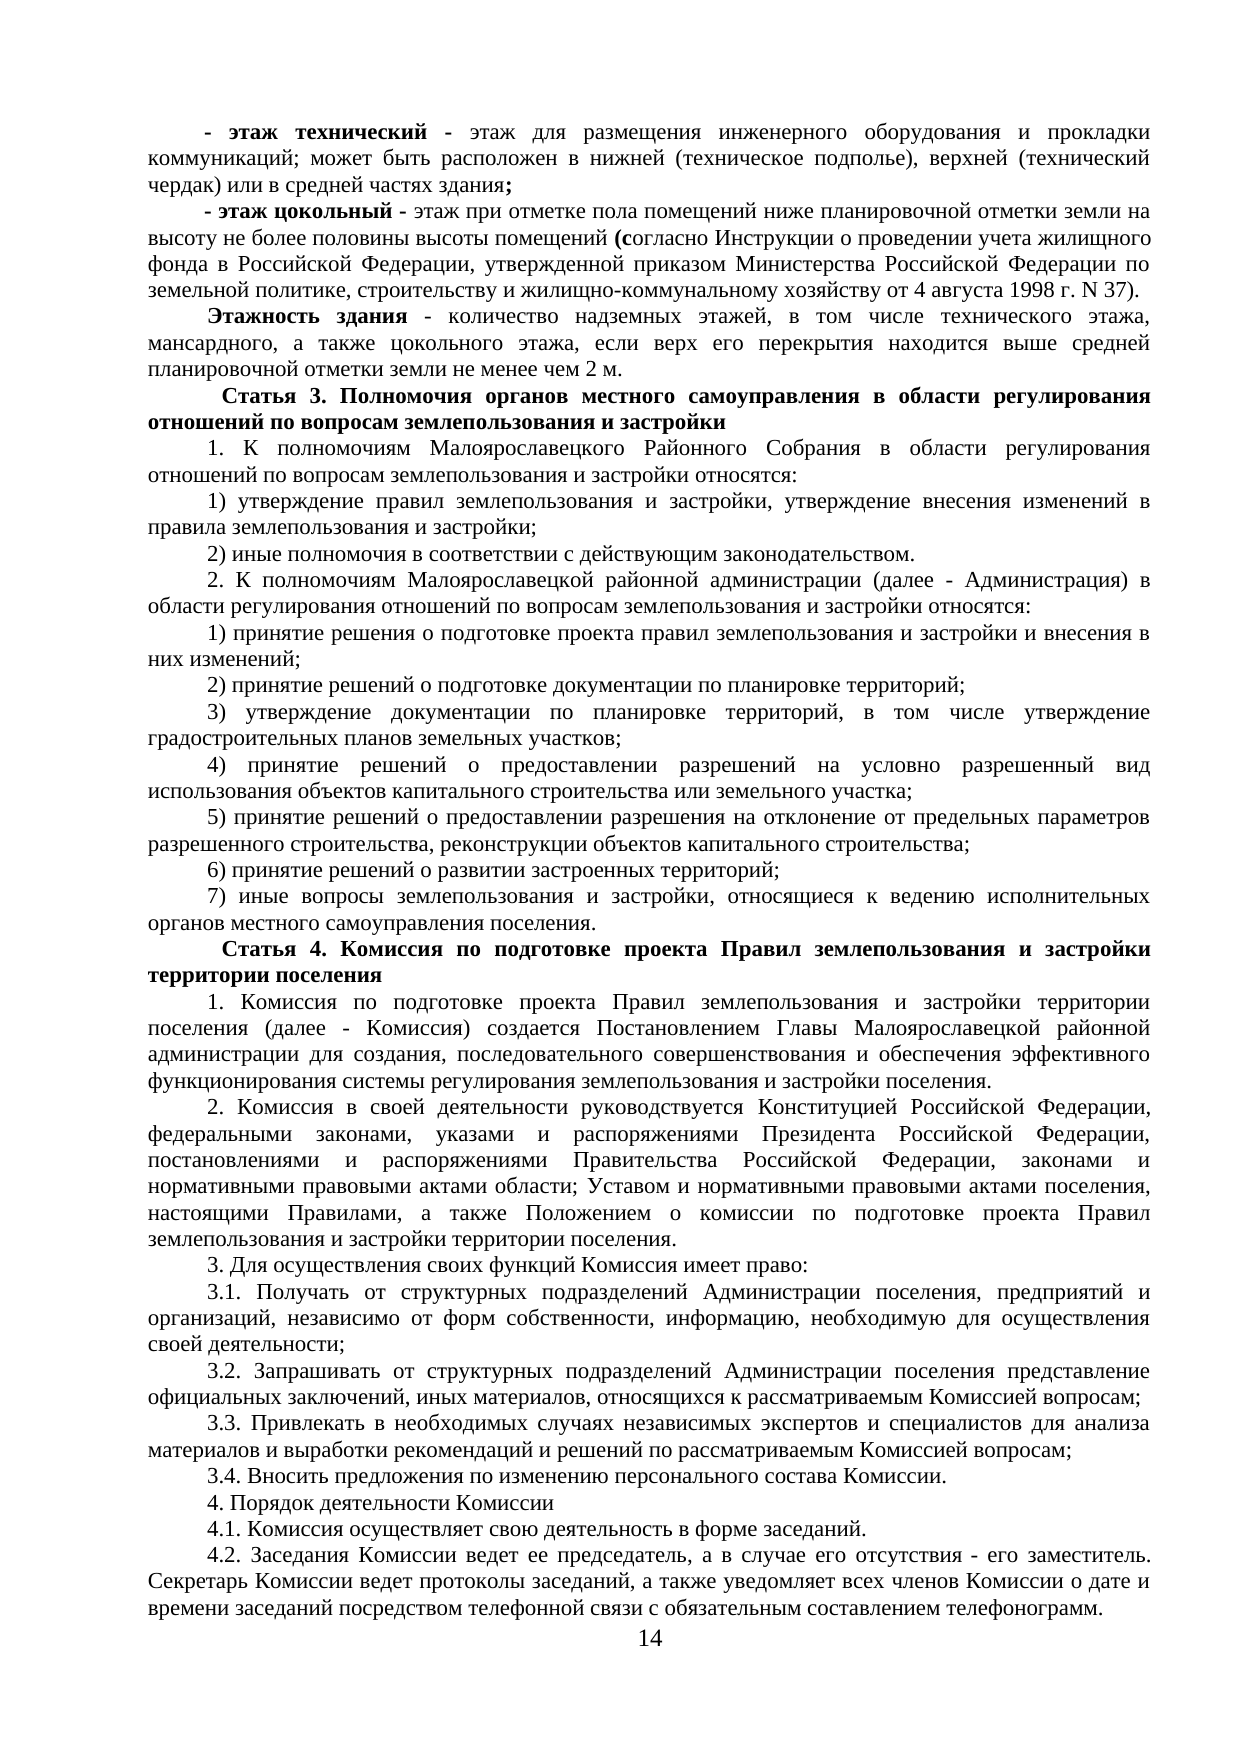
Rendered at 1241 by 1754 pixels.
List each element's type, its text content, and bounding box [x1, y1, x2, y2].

text 1. К полномочиям Малоярославецкого Районного Собрания в области регулирования отношений по вопросам землепользования и застройки относятся: [148, 434, 1152, 487]
text - этаж технический - этаж для размещения инженерного оборудования и прокладки коммуникаций; может быть расположен в нижней (техническое подполье), верхней (технический чердак) или в средней частях здания; [148, 118, 1152, 197]
text 3.4. Вносить предложения по изменению персонального состава Комиссии. [148, 1462, 1152, 1488]
text 1. Комиссия по подготовке проекта Правил землепользования и застройки территории поселения (далее - Комиссия) создается Постановлением Главы Малоярославецкой районной администрации для создания, последовательного совершенствования и обеспечения эффективного функционирования системы регулирования землепользования и застройки поселения. [148, 988, 1152, 1093]
text 3.3. Привлекать в необходимых случаях независимых экспертов и специалистов для анализа материалов и выработки рекомендаций и решений по рассматриваемым Комиссией вопросам; [148, 1409, 1152, 1462]
text - этаж цокольный - этаж при отметке пола помещений ниже планировочной отметки земли на высоту не более половины высоты помещений (согласно Инструкции о проведении учета жилищного фонда в Российской Федерации, утвержденной приказом Министерства Российской Федерации по земельной политике, строительству и жилищно-коммунальному хозяйству от 4 августа 1998 г. N 37). [148, 197, 1152, 303]
text 3) утверждение документации по планировке территорий, в том числе утверждение градостроительных планов земельных участков; [148, 698, 1152, 751]
text 3.2. Запрашивать от структурных подразделений Администрации поселения представление официальных заключений, иных материалов, относящихся к рассматриваемым Комиссией вопросам; [148, 1357, 1152, 1409]
text 5) принятие решений о предоставлении разрешения на отклонение от предельных параметров разрешенного строительства, реконструкции объектов капитального строительства; [148, 803, 1152, 856]
text Статья 3. Полномочия органов местного самоуправления в области регулирования отношений по вопросам землепользования и застройки [148, 382, 1152, 434]
text 3. Для осуществления своих функций Комиссия имеет право: [148, 1251, 1152, 1278]
subtitle Статья 4. Комиссия по подготовке проекта Правил землепользования и застройки территории поселения [148, 935, 1152, 988]
text 2) иные полномочия в соответствии с действующим законодательством. [148, 540, 1152, 566]
text 2. Комиссия в своей деятельности руководствуется Конституцией Российской Федерации, федеральными законами, указами и распоряжениями Президента Российской Федерации, постановлениями и распоряжениями Правительства Российской Федерации, законами и нормативными правовыми актами области; Уставом и нормативными правовыми актами поселения, настоящими Правилами, а также Положением о комиссии по подготовке проекта Правил землепользования и застройки территории поселения. [148, 1093, 1152, 1251]
text 1) утверждение правил землепользования и застройки, утверждение внесения изменений в правила землепользования и застройки; [148, 487, 1152, 540]
text 2. К полномочиям Малоярославецкой районной администрации (далее - Администрация) в области регулирования отношений по вопросам землепользования и застройки относятся: [148, 566, 1152, 619]
text 1) принятие решения о подготовке проекта правил землепользования и застройки и внесения в них изменений; [148, 619, 1152, 672]
text 6) принятие решений о развитии застроенных территорий; [148, 856, 1152, 882]
text 3.1. Получать от структурных подразделений Администрации поселения, предприятий и организаций, независимо от форм собственности, информацию, необходимую для осуществления своей деятельности; [148, 1278, 1152, 1357]
text 4.2. Заседания Комиссии ведет ее председатель, а в случае его отсутствия - его заместитель. Секретарь Комиссии ведет протоколы заседаний, а также уведомляет всех членов Комиссии о дате и времени заседаний посредством телефонной связи с обязательным составлением телефонограмм. [148, 1541, 1152, 1620]
text 2) принятие решений о подготовке документации по планировке территорий; [148, 672, 1152, 698]
text 4) принятие решений о предоставлении разрешений на условно разрешенный вид использования объектов капитального строительства или земельного участка; [148, 751, 1152, 803]
text 4.1. Комиссия осуществляет свою деятельность в форме заседаний. [148, 1515, 1152, 1541]
text 7) иные вопросы землепользования и застройки, относящиеся к ведению исполнительных органов местного самоуправления поселения. [148, 882, 1152, 935]
text Этажность здания - количество надземных этажей, в том числе технического этажа, мансардного, а также цокольного этажа, если верх его перекрытия находится выше средней планировочной отметки земли не менее чем 2 м. [148, 303, 1152, 382]
text 4. Порядок деятельности Комиссии [148, 1488, 1152, 1515]
